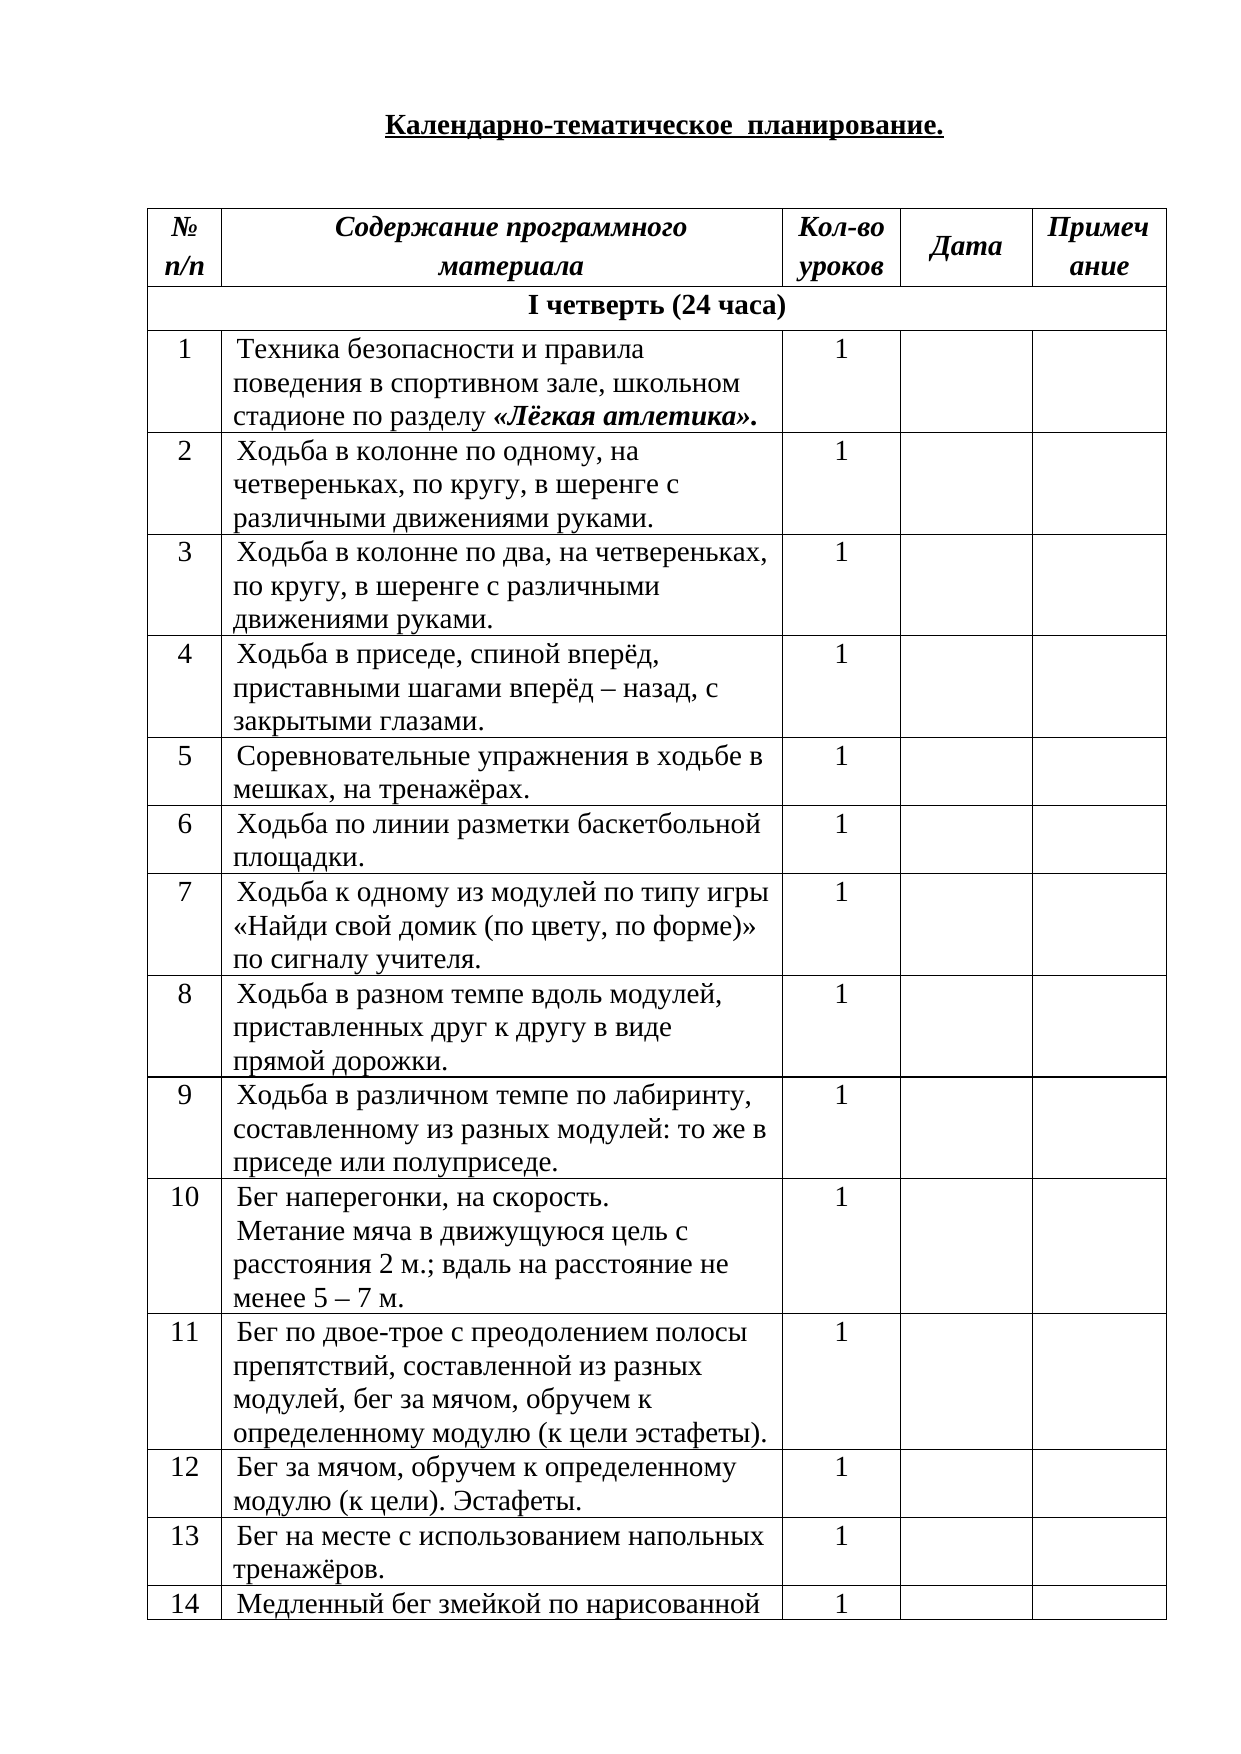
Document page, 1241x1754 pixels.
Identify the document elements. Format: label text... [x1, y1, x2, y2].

table_cell [901, 976, 1032, 1076]
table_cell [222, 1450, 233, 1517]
table_cell [901, 1586, 1032, 1619]
table_cell [901, 1518, 1032, 1585]
table_cell [1033, 806, 1166, 873]
table_cell [901, 1179, 1032, 1313]
table_cell 3 [148, 535, 221, 635]
table_cell 1 [783, 433, 900, 533]
table_cell 10 [148, 1179, 221, 1313]
table_cell [901, 331, 1032, 432]
table_cell [1033, 1078, 1166, 1178]
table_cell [222, 1586, 782, 1619]
table_cell [1033, 976, 1166, 1076]
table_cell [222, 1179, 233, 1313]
table_header Кол-во уроков [783, 209, 900, 286]
table_cell [1033, 874, 1166, 975]
table_cell 12 [148, 1450, 221, 1517]
table_cell 1 [783, 874, 900, 975]
table_cell 1 [783, 806, 900, 873]
table_cell Ходьба по линии разметки баскетбольной площадки. [222, 806, 782, 873]
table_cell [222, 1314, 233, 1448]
table_cell [901, 1314, 1032, 1448]
table_cell [901, 1078, 1032, 1178]
table_header Дата [901, 209, 1032, 286]
table_cell [901, 806, 1032, 873]
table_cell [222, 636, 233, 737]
table_cell 6 [148, 806, 221, 873]
table_cell I четверть (24 часа) [148, 287, 1166, 330]
table_cell 1 [148, 331, 221, 432]
table_cell 1 [783, 976, 900, 1076]
table_cell 8 [148, 976, 221, 1076]
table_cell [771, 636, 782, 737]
table_cell Ходьба в колонне по два, на четвереньках, по кругу, в шеренге с различными движениями руками. [222, 535, 782, 635]
table_cell 9 [148, 1078, 221, 1178]
list Календарно-тематическое планирование. [177, 107, 1152, 141]
table_cell [901, 1450, 1032, 1517]
table_cell Соревновательные упражнения в ходьбе в мешках, на тренажёрах. [222, 738, 782, 805]
table_cell [1033, 636, 1166, 737]
table_cell [1033, 738, 1166, 805]
table_cell 1 [783, 1450, 900, 1517]
table_cell 14 [148, 1586, 221, 1619]
table_header № п/п [148, 209, 221, 286]
table_cell [901, 738, 1032, 805]
table_cell [1033, 331, 1166, 432]
table_cell 1 [783, 1179, 900, 1313]
table_cell 1 [783, 1518, 900, 1585]
table_cell 7 [148, 874, 221, 975]
table_cell Ходьба к одному из модулей по типу игры «Найди свой домик (по цвету, по форме)» по сигналу учителя. [222, 874, 782, 975]
table_cell 1 [783, 636, 900, 737]
table_cell [1033, 433, 1166, 533]
table_cell [901, 874, 1032, 975]
table_cell 1 [783, 1586, 900, 1619]
table_cell 1 [783, 535, 900, 635]
table_cell Ходьба в различном темпе по лабиринту, составленному из разных модулей: то же в приседе или полуприседе. [222, 1078, 782, 1178]
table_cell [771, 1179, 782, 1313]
table_cell 5 [148, 738, 221, 805]
table_cell Ходьба в разном темпе вдоль модулей, приставленных друг к другу в виде прямой дорожки. [222, 976, 782, 1076]
table_cell [1033, 1314, 1166, 1448]
table_cell Бег на месте с использованием напольных тренажёров. [222, 1518, 782, 1585]
table_cell [901, 433, 1032, 533]
table_header Содержание программного материала [222, 209, 782, 286]
table_cell 4 [148, 636, 221, 737]
table_cell [1033, 1450, 1166, 1517]
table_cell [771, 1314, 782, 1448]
table_cell [1033, 1518, 1166, 1585]
table_cell 2 [148, 433, 221, 533]
table_cell [901, 535, 1032, 635]
table_cell 1 [783, 331, 900, 432]
table_cell 11 [148, 1314, 221, 1448]
table_cell 1 [783, 1314, 900, 1448]
table_cell [1033, 1179, 1166, 1313]
table_cell [901, 636, 1032, 737]
table_cell [1033, 1586, 1166, 1619]
table_header Примечание [1033, 209, 1166, 286]
table_cell Техника безопасности и правила поведения в спортивном зале, школьном стадионе по разделу «Лёгкая атлетика». [222, 331, 782, 432]
table_cell 1 [783, 1078, 900, 1178]
table_cell 13 [148, 1518, 221, 1585]
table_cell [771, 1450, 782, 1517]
table_cell [1033, 535, 1166, 635]
table_cell 1 [783, 738, 900, 805]
table_cell Ходьба в колонне по одному, на четвереньках, по кругу, в шеренге с различными движениями руками. [222, 433, 782, 533]
